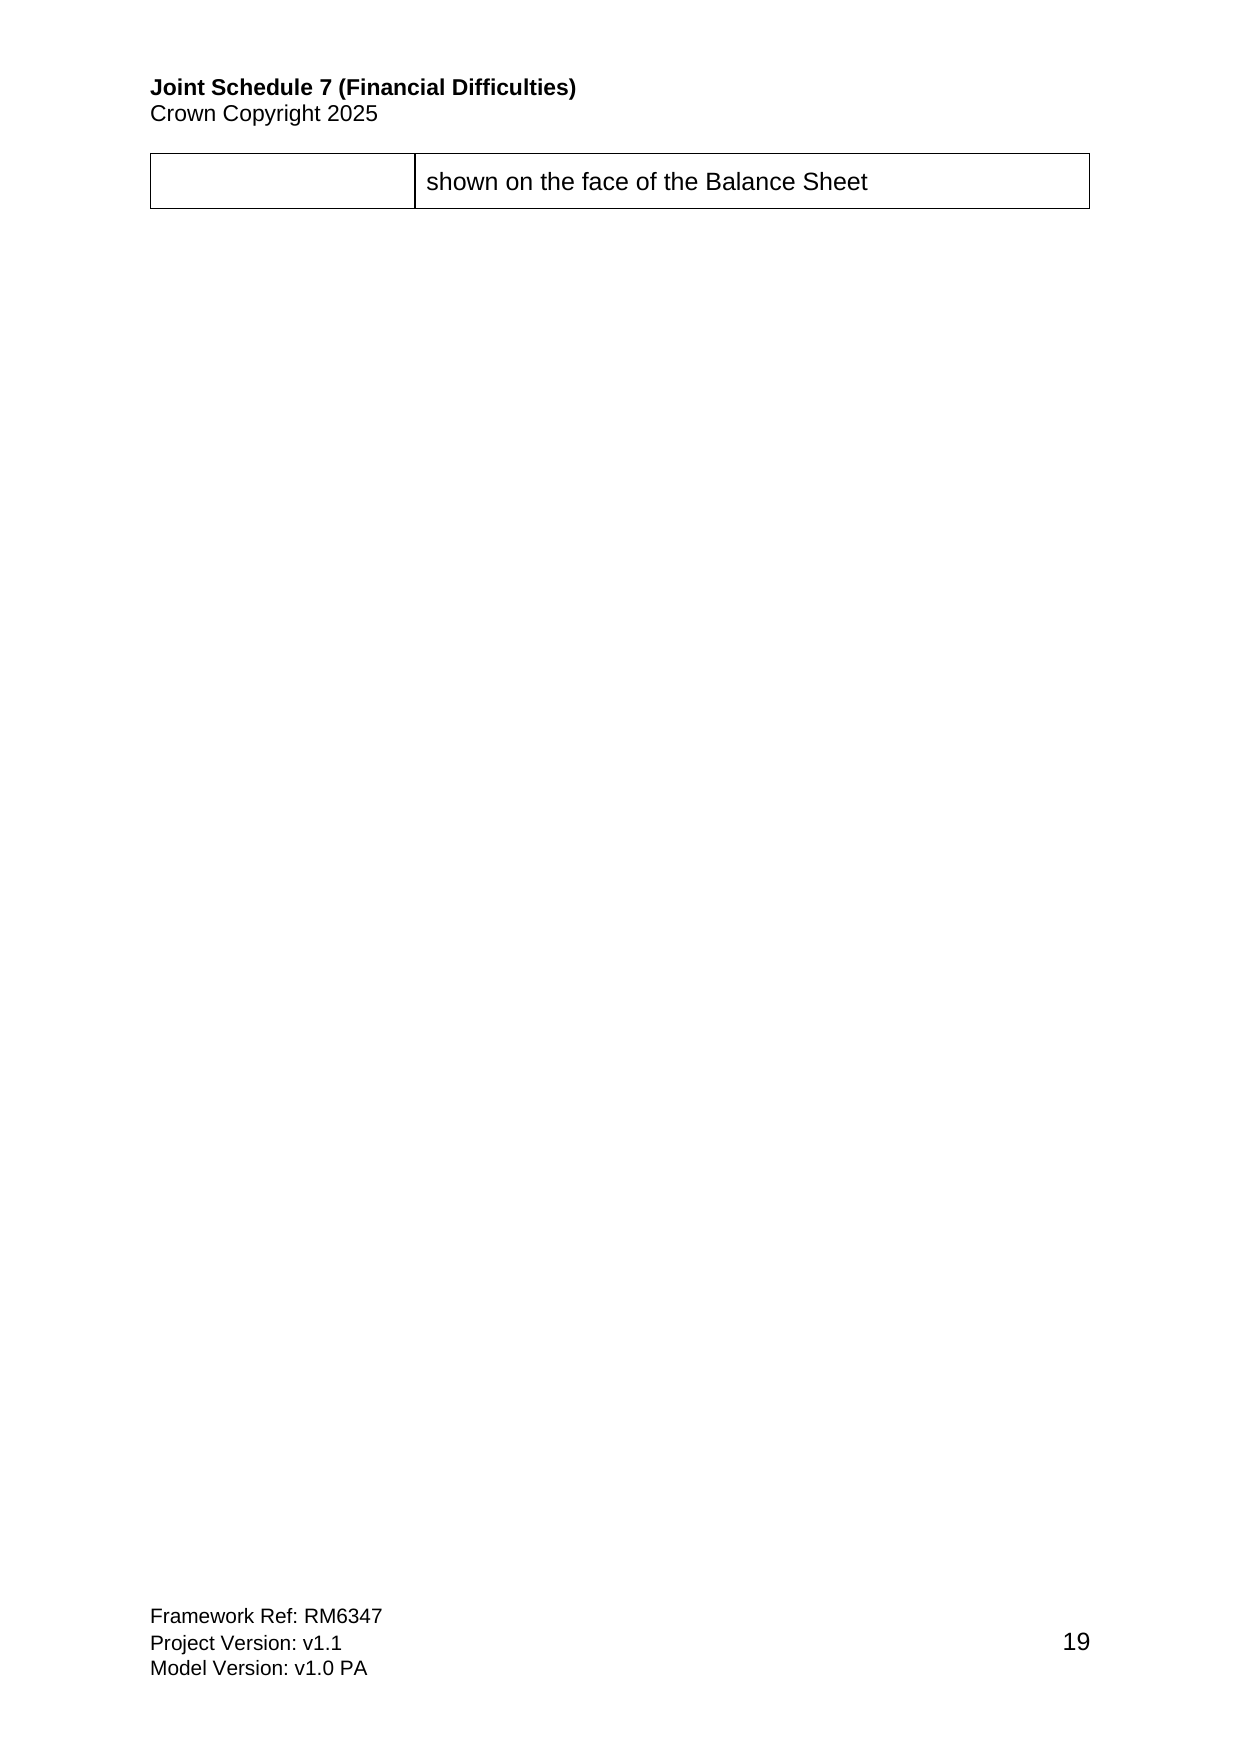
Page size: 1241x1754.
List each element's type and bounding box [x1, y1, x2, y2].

table_cell [151, 154, 414, 208]
table_cell [416, 154, 1089, 208]
